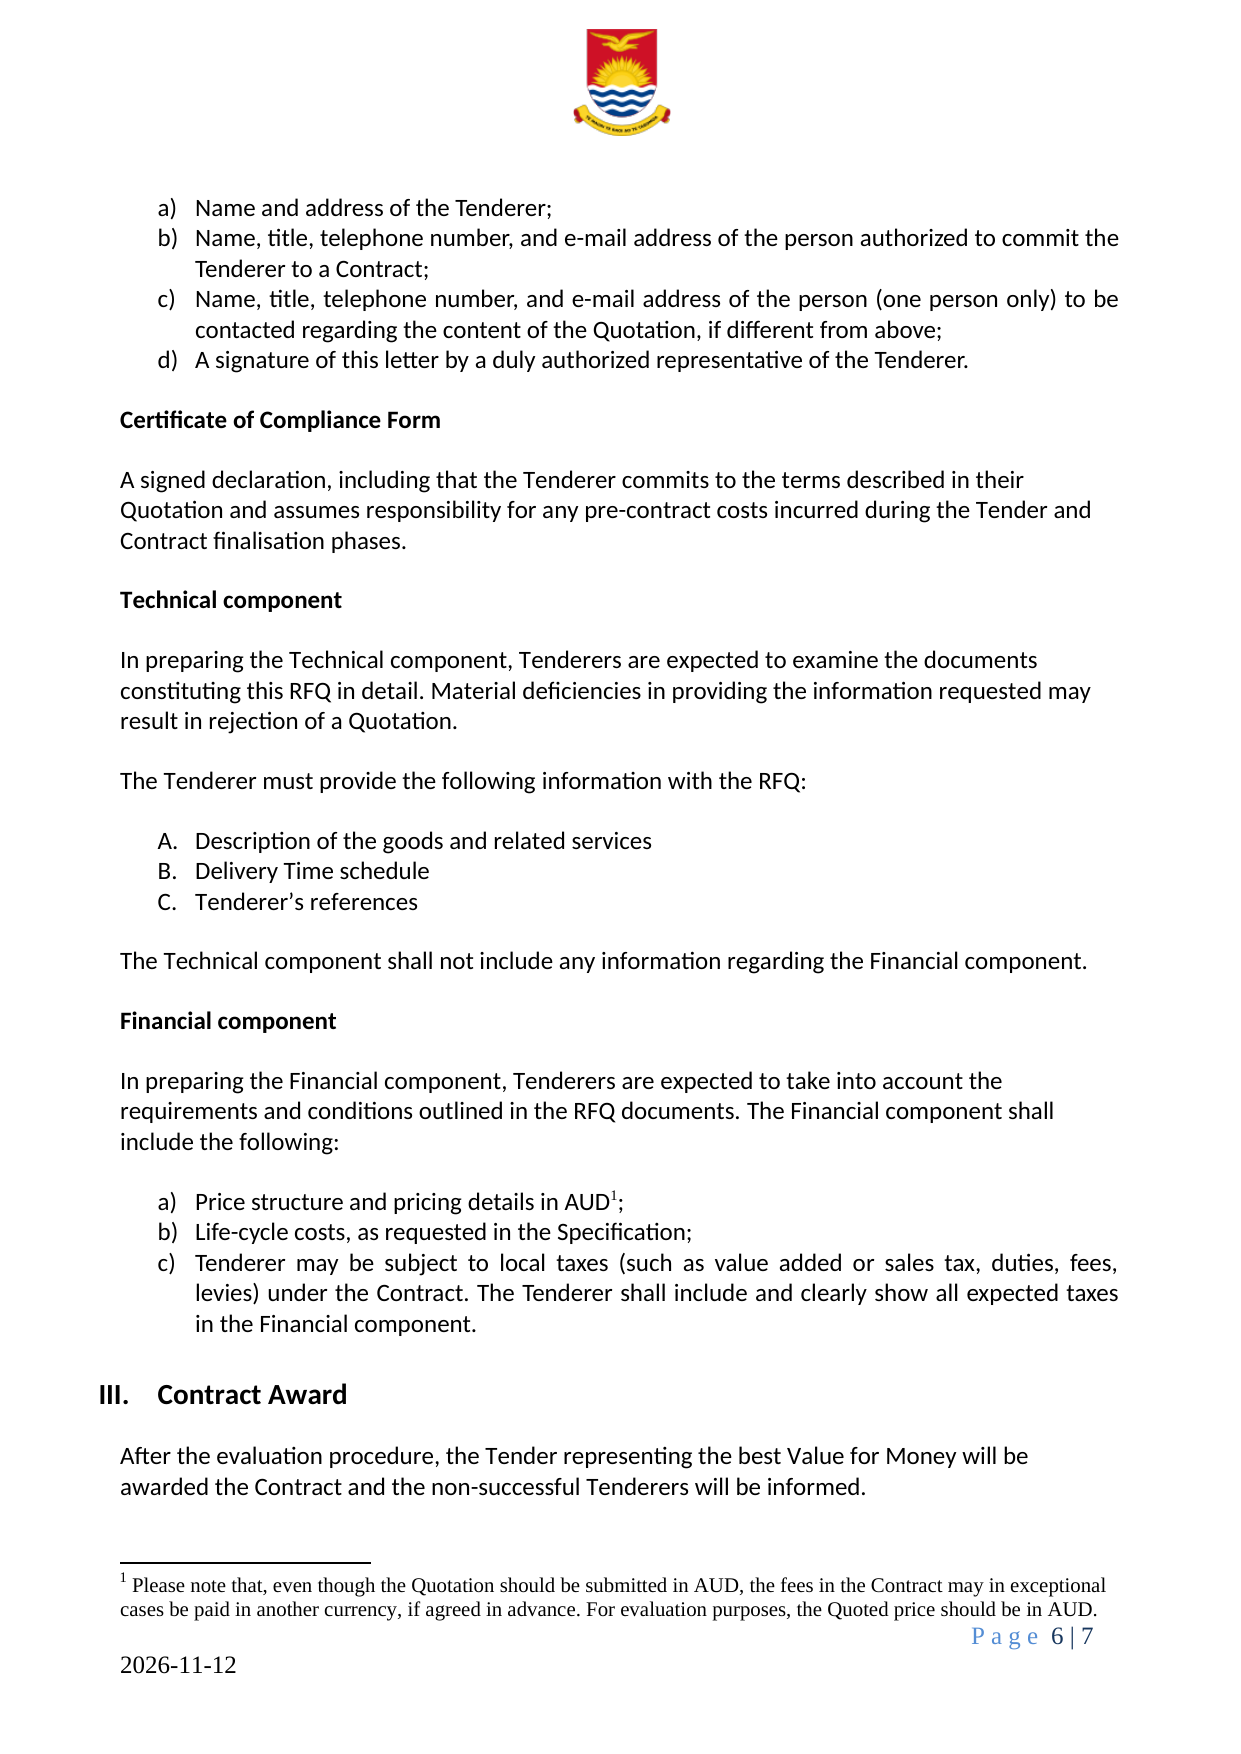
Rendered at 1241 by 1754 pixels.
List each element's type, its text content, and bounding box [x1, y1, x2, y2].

text In preparing the Financial component, Tenderers are expected to take into account the requirements and conditions outlined in the RFQ documents. The Financial component shall include the following: [120, 1065, 1120, 1156]
list Life-cycle costs, as requested in the Specification; [157, 1216, 1120, 1247]
subtitle Technical component [120, 585, 1120, 615]
list Tenderer’s references [157, 886, 1120, 916]
text The Tenderer must provide the following information with the RFQ: [120, 765, 1120, 796]
subtitle Certificate of Compliance Form [120, 404, 1120, 435]
text The Technical component shall not include any information regarding the Financial component. [120, 946, 1120, 976]
list Name, title, telephone number, and e-mail address of the person (one person only) to be contacted regarding the content of the Quotation, if different from above; [157, 283, 1120, 344]
list Tenderer may be subject to local taxes (such as value added or sales tax, duties, fees, levies) under the Contract. The Tenderer shall include and clearly show all expected taxes in the Financial component. [157, 1247, 1120, 1338]
picture [573, 29, 671, 136]
text In preparing the Technical component, Tenderers are expected to examine the documents constituting this RFQ in detail. Material deficiencies in providing the information requested may result in rejection of a Quotation. [120, 644, 1120, 736]
text A signed declaration, including that the Tenderer commits to the terms described in their Quotation and assumes responsibility for any pre-contract costs incurred during the Tender and Contract finalisation phases. [120, 464, 1120, 556]
list Delivery Time schedule [157, 855, 1120, 886]
text After the evaluation procedure, the Tender representing the best Value for Money will be awarded the Contract and the non-successful Tenderers will be informed. [120, 1441, 1120, 1502]
list Name, title, telephone number, and e-mail address of the person authorized to commit the Tenderer to a Contract; [157, 222, 1120, 283]
list A signature of this letter by a duly authorized representative of the Tenderer. [157, 344, 1120, 375]
list Name and address of the Tenderer; [157, 192, 1120, 222]
subtitle Contract Award [129, 1376, 1120, 1411]
subtitle Financial component [120, 1005, 1120, 1036]
list Description of the goods and related services [157, 825, 1120, 855]
list Price structure and pricing details in AUD; [157, 1186, 1120, 1216]
